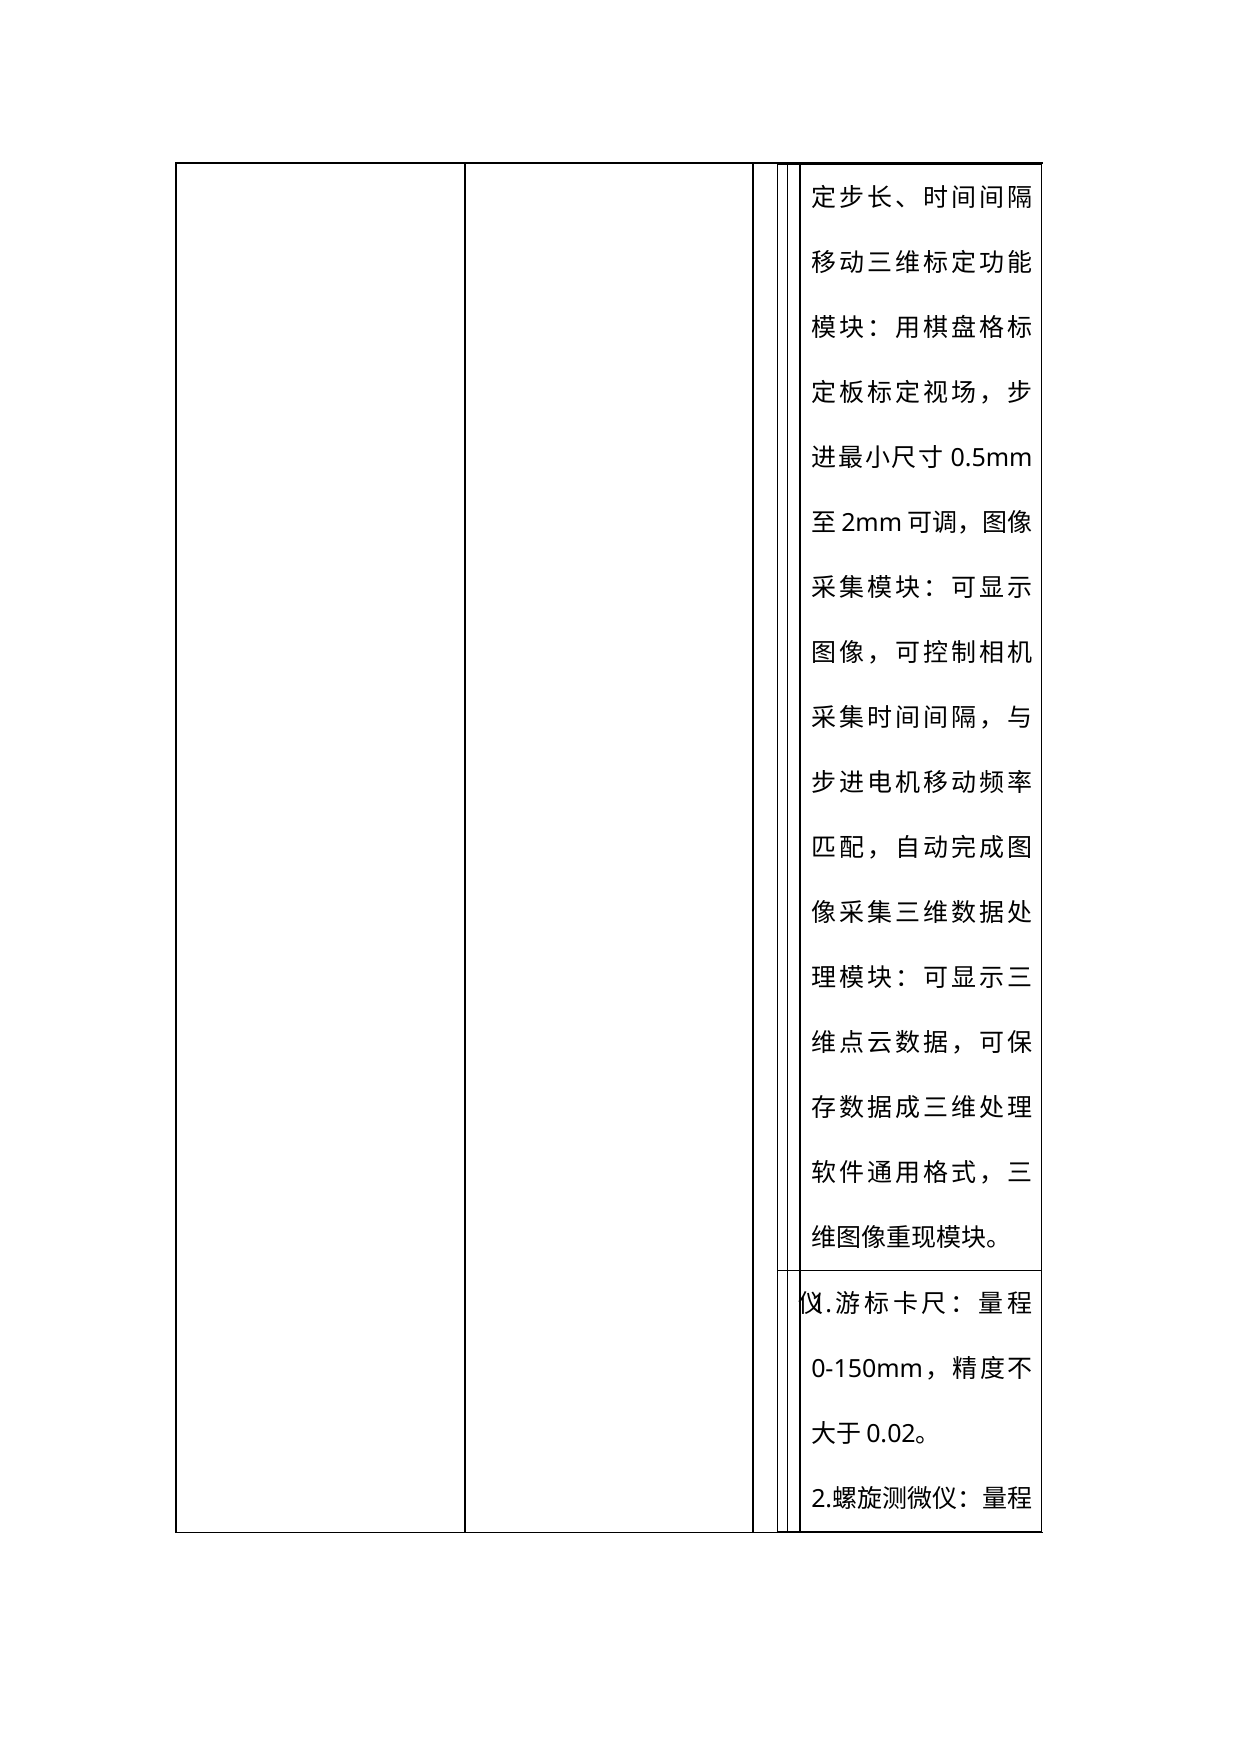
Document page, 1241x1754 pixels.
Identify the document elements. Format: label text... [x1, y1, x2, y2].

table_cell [754, 164, 777, 1532]
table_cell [801, 1271, 1041, 1531]
table_cell [177, 164, 464, 1532]
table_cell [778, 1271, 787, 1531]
table_cell 1 [466, 164, 752, 1532]
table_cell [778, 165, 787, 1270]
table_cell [801, 165, 1041, 1270]
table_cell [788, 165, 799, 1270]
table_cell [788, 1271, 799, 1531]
